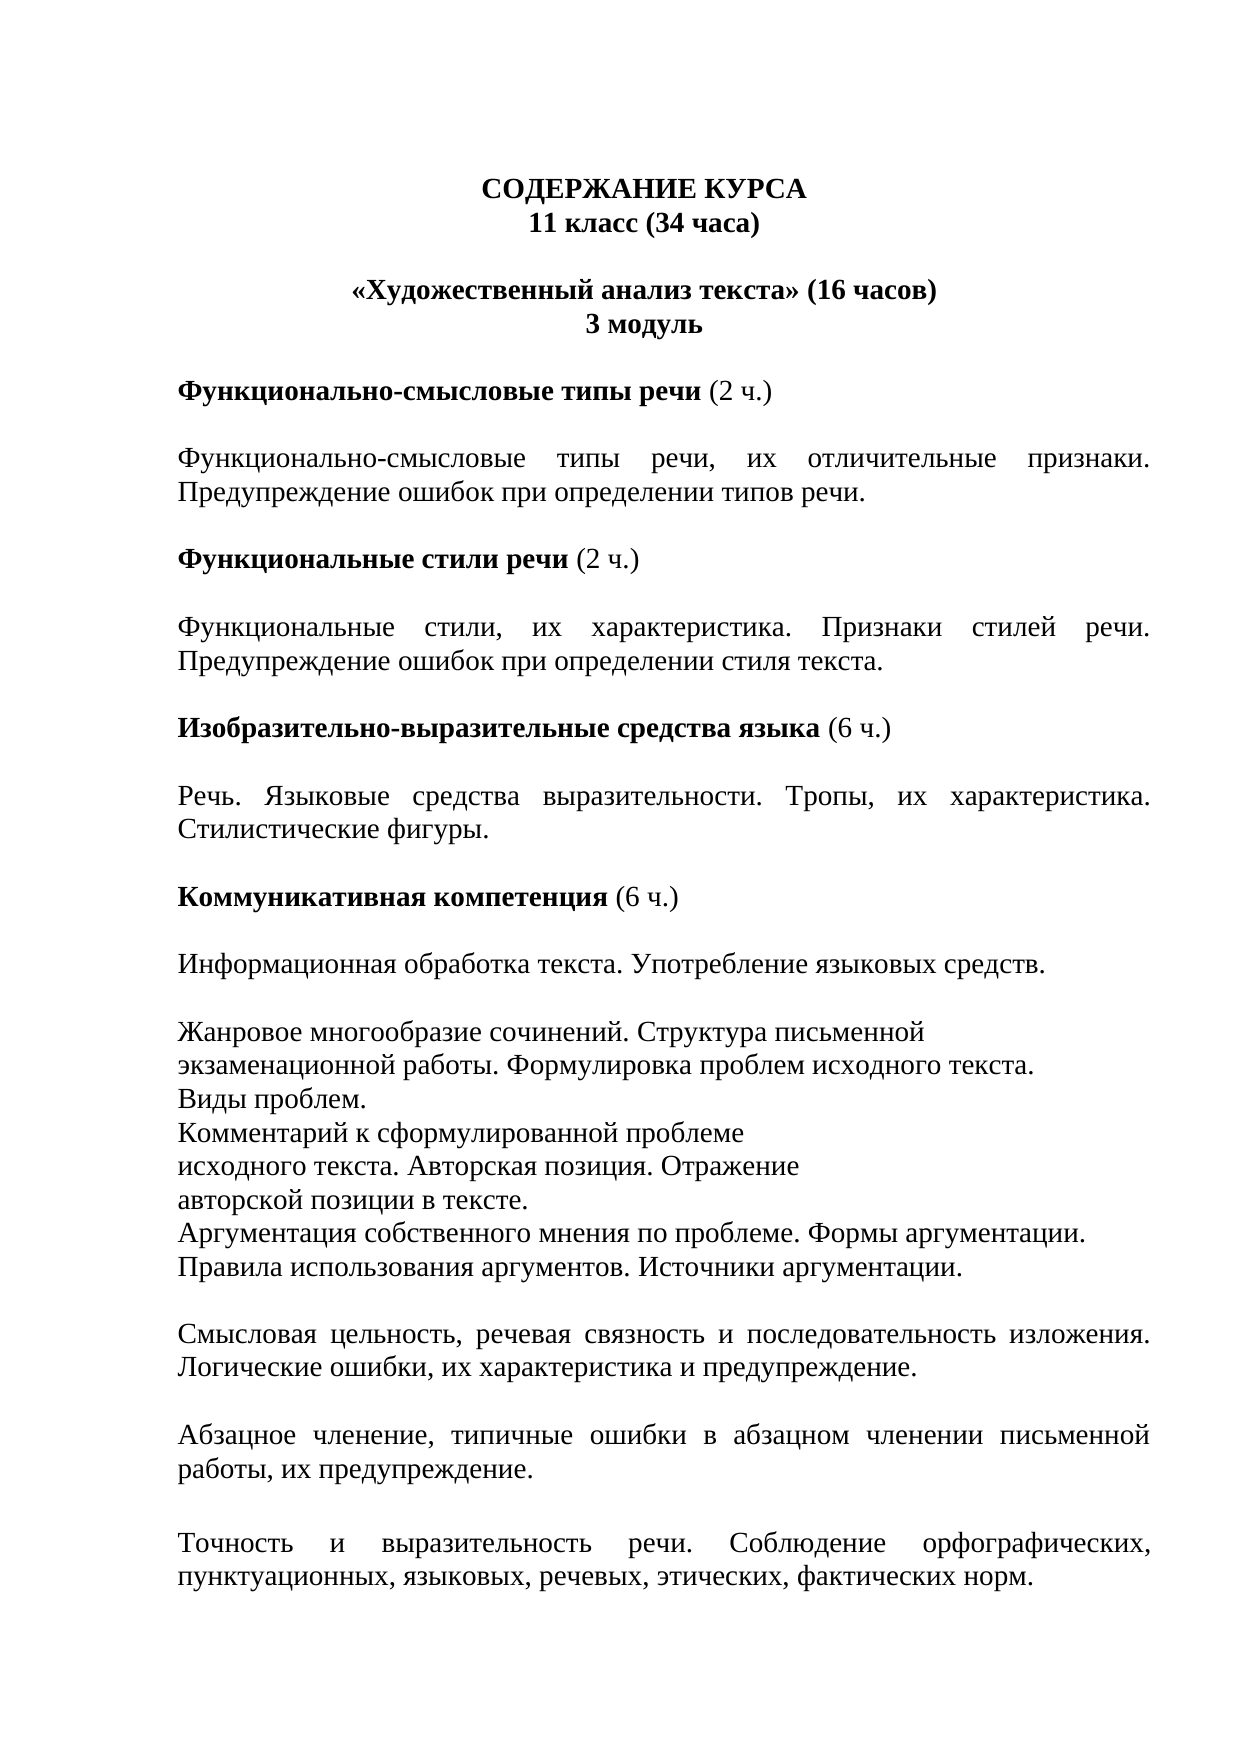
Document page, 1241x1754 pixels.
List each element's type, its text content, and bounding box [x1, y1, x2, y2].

text Изобразительно-выразительные средства языка (6 ч.) [177, 710, 1211, 744]
text Точность и выразительность речи. Соблюдение орфографических, пунктуационных, языковых, речевых, этических, фактических норм. [177, 1525, 1152, 1592]
text Коммуникативная компетенция (6 ч.) [177, 879, 1211, 913]
text СОДЕРЖАНИЕ КУРСА [77, 172, 1211, 205]
text Функционально-смысловые типы речи (2 ч.) [177, 373, 1211, 406]
text Функциональные стили речи (2 ч.) [177, 542, 1211, 575]
text Абзацное членение, типичные ошибки в абзацном членении письменной работы, их предупреждение. [177, 1417, 1151, 1484]
text Смысловая цельность, речевая связность и последовательность изложения. Логические ошибки, их характеристика и предупреждение. [177, 1316, 1152, 1383]
text Функционально-смысловые типы речи, их отличительные признаки. Предупреждение ошибок при определении типов речи. [177, 441, 1151, 508]
text «Художественный анализ текста» (16 часов) [77, 272, 1211, 306]
text 3 модуль [77, 306, 1211, 339]
text Комментарий к сформулированной проблеме исходного текста. Авторская позиция. Отражение авторской позиции в тексте. [177, 1115, 862, 1215]
text Аргументация собственного мнения по проблеме. Формы аргументации. Правила использования аргументов. Источники аргументации. [177, 1215, 1151, 1282]
text 11 класс (34 часа) [77, 205, 1211, 239]
text Информационная обработка текста. Употребление языковых средств. [177, 946, 1211, 980]
text Жанровое многообразие сочинений. Структура письменной экзаменационной работы. Формулировка проблем исходного текста. Виды проблем. [177, 1014, 1102, 1114]
text Речь. Языковые средства выразительности. Тропы, их характеристика. Стилистические фигуры. [177, 778, 1152, 845]
text Функциональные стили, их характеристика. Признаки стилей речи. Предупреждение ошибок при определении стиля текста. [177, 609, 1151, 676]
